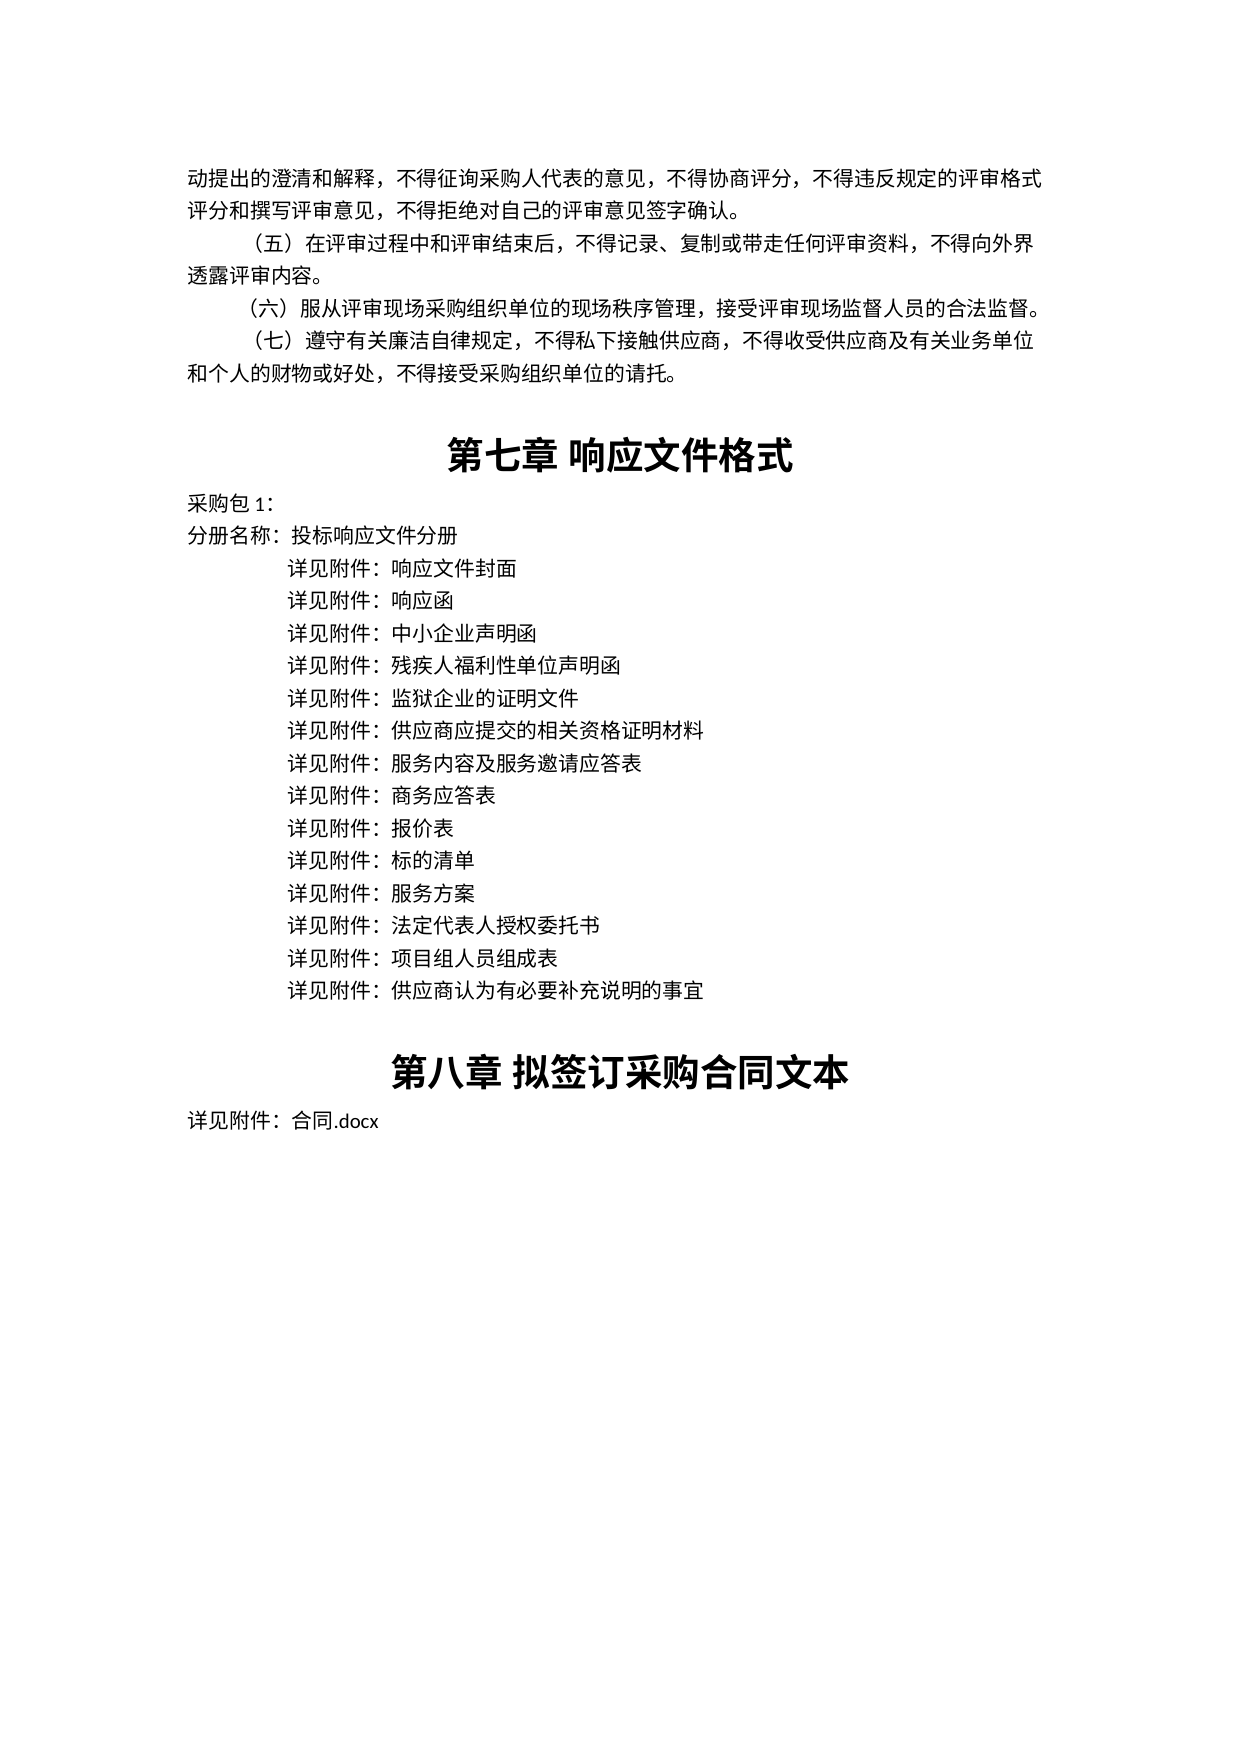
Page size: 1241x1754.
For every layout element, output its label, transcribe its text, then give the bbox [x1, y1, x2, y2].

text 详见附件：合同.docx [187, 1104, 1053, 1137]
text 详见附件：监狱企业的证明文件 [187, 682, 1053, 714]
text 详见附件：供应商应提交的相关资格证明材料 [187, 714, 1053, 747]
text （五）在评审过程中和评审结束后，不得记录、复制或带走任何评审资料，不得向外界透露评审内容。 [187, 227, 1053, 292]
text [187, 162, 1053, 227]
text （六）服从评审现场采购组织单位的现场秩序管理，接受评审现场监督人员的合法监督。 [187, 292, 1053, 324]
text 采购包1： [187, 487, 1053, 519]
text 详见附件：法定代表人授权委托书 [187, 909, 1053, 942]
text 详见附件：响应文件封面 [187, 552, 1053, 584]
text 详见附件：供应商认为有必要补充说明的事宜 [187, 974, 1053, 1007]
text 第八章 拟签订采购合同文本 [187, 1039, 1053, 1104]
text 分册名称：投标响应文件分册 [187, 519, 1053, 552]
text 详见附件：中小企业声明函 [187, 617, 1053, 649]
text 详见附件：商务应答表 [187, 779, 1053, 812]
text 详见附件：服务方案 [187, 877, 1053, 909]
text 详见附件：残疾人福利性单位声明函 [187, 649, 1053, 682]
text 详见附件：响应函 [187, 584, 1053, 617]
text 详见附件：服务内容及服务邀请应答表 [187, 747, 1053, 779]
text 详见附件：报价表 [187, 812, 1053, 844]
text 详见附件：项目组人员组成表 [187, 942, 1053, 974]
text 详见附件：标的清单 [187, 844, 1053, 877]
text （七）遵守有关廉洁自律规定，不得私下接触供应商，不得收受供应商及有关业务单位和个人的财物或好处，不得接受采购组织单位的请托。 [187, 324, 1053, 389]
text 第七章 响应文件格式 [187, 422, 1053, 487]
